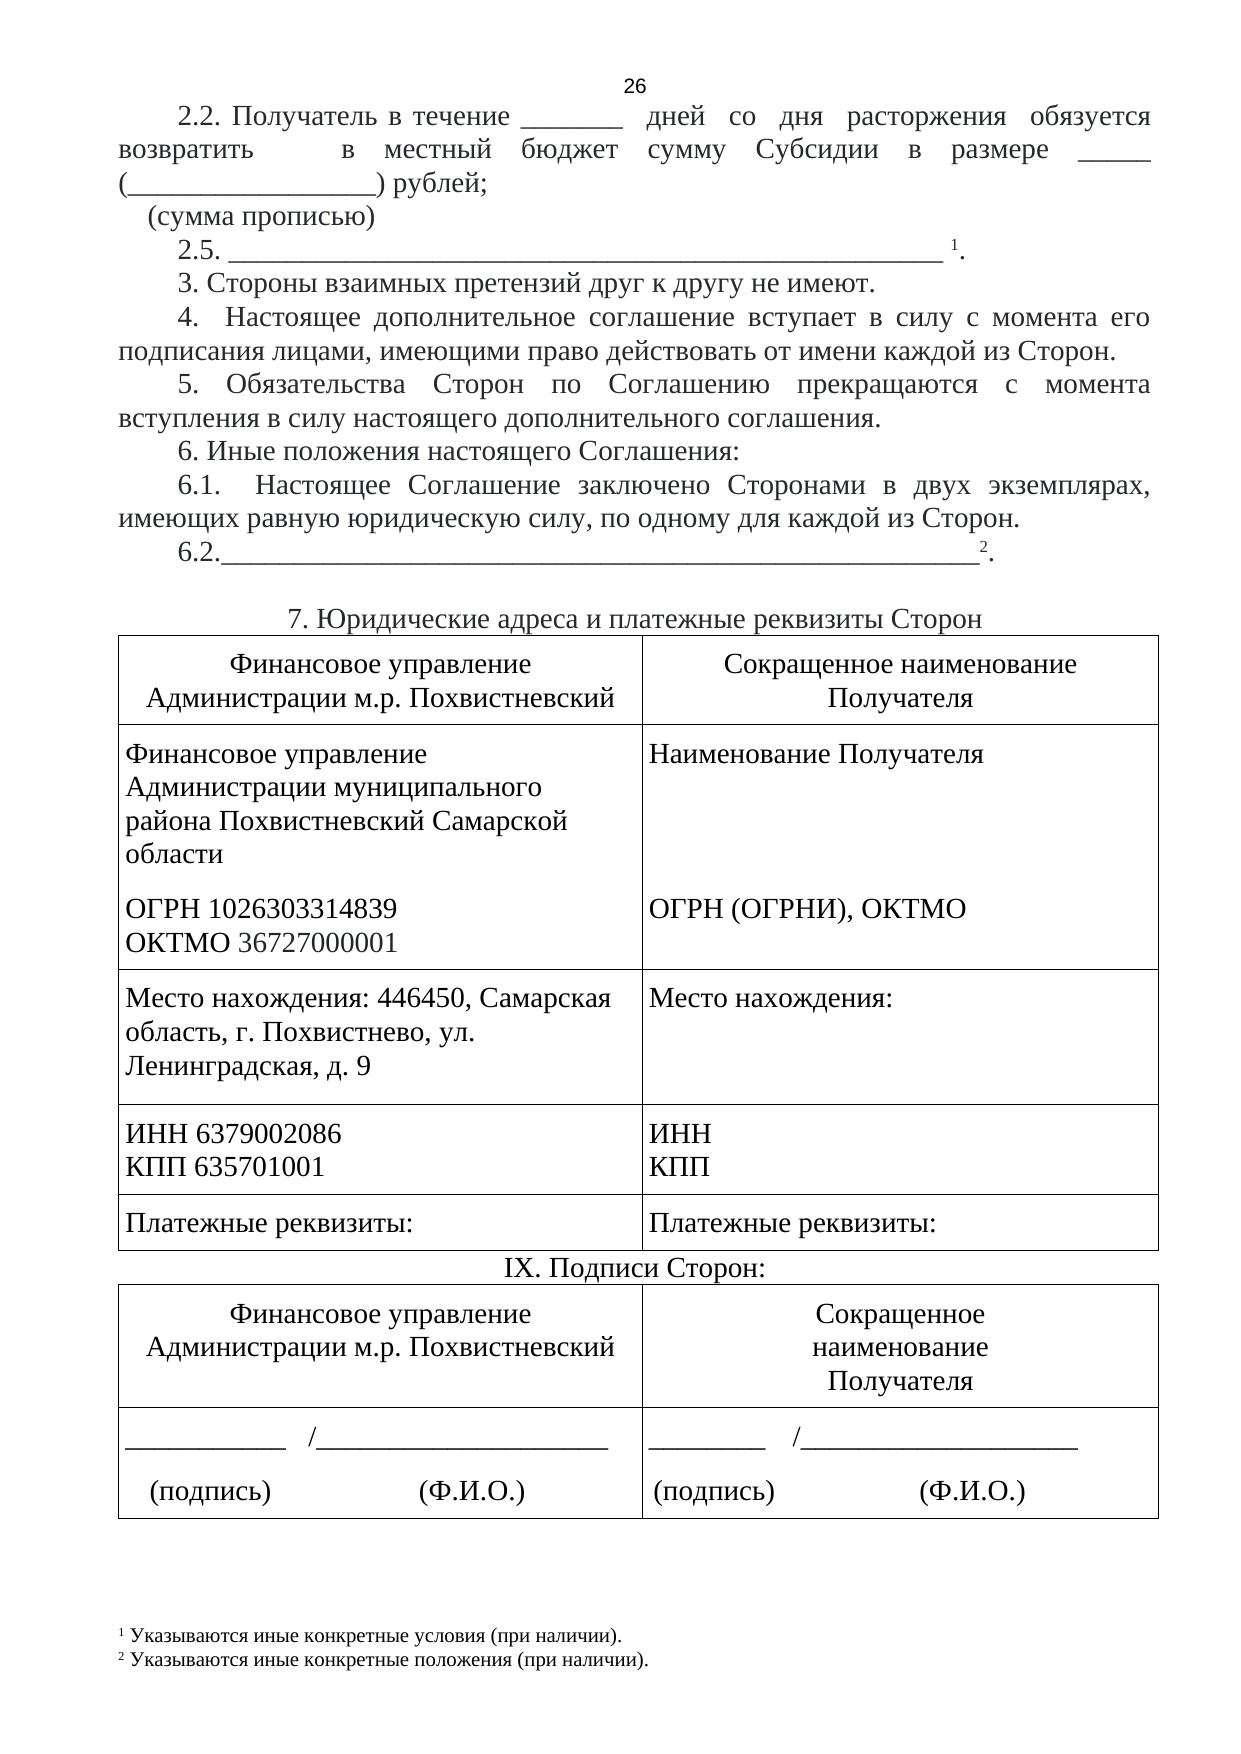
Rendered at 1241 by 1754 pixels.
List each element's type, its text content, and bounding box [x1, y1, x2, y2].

subtitle 7. Юридические адреса и платежные реквизиты Сторон [118, 601, 1152, 635]
table_cell Место нахождения: [643, 970, 1158, 1104]
subtitle 6.1. Настоящее Соглашение заключено Сторонами в двух экземплярах, имеющих равную юридическую силу, по одному для каждой из Сторон. [118, 467, 1152, 534]
table_header Сокращенное наименование Получателя [643, 1285, 1158, 1407]
subtitle 3. Стороны взаимных претензий друг к другу не имеют. [118, 266, 1152, 299]
table_cell ОГРН (ОГРНИ), ОКТМО [643, 881, 1158, 969]
table_cell ИНН 6379002086 КПП 635701001 [119, 1105, 642, 1194]
subtitle 6.2.____________________________________________________. [118, 534, 1152, 568]
subtitle 4. Настоящее дополнительное соглашение вступает в силу с момента его подписания лицами, имеющими право действовать от имени каждой из Сторон. [118, 299, 1152, 366]
table_cell ИНН КПП [643, 1105, 1158, 1194]
table_cell Платежные реквизиты: [119, 1195, 642, 1249]
text IX. Подписи Сторон: [118, 1251, 1152, 1284]
table_cell (Ф.И.О.) [302, 1463, 642, 1518]
table_cell (подпись) [643, 1463, 786, 1518]
table_cell Наименование Получателя [643, 725, 1158, 881]
table_cell (подпись) [119, 1463, 302, 1518]
table_cell Платежные реквизиты: [643, 1195, 1158, 1249]
table_cell (Ф.И.О.) [786, 1463, 1158, 1518]
table_cell Финансовое управление Администрации муниципального района Похвистневский Самарской области [119, 725, 642, 881]
table_cell ___________ [119, 1408, 302, 1463]
subtitle 2.5. _________________________________________________ . [118, 232, 1152, 266]
table_header Финансовое управление Администрации м.р. Похвистневский [119, 636, 642, 724]
subtitle (сумма прописью) [118, 198, 1152, 232]
subtitle 5. Обязательства Сторон по Соглашению прекращаются с момента вступления в силу настоящего дополнительного соглашения. [118, 366, 1152, 433]
table_cell Место нахождения: 446450, Самарская область, г. Похвистнево, ул. Ленинградская, д. 9 [119, 970, 642, 1104]
table_cell /____________________ [302, 1408, 642, 1463]
table_cell ОГРН 1026303314839 ОКТМО 36727000001 [119, 881, 642, 969]
table_header Сокращенное наименование Получателя [643, 636, 1158, 724]
table_cell ________ [643, 1408, 786, 1463]
subtitle 2.2. Получатель в течение _______ дней со дня расторжения обязуется возвратить в местный бюджет сумму Субсидии в размере _____ (_________________) рублей; [118, 98, 1152, 198]
table_cell /___________________ [786, 1408, 1158, 1463]
table_header Финансовое управление Администрации м.р. Похвистневский [119, 1285, 642, 1407]
subtitle 6. Иные положения настоящего Соглашения: [118, 433, 1152, 467]
